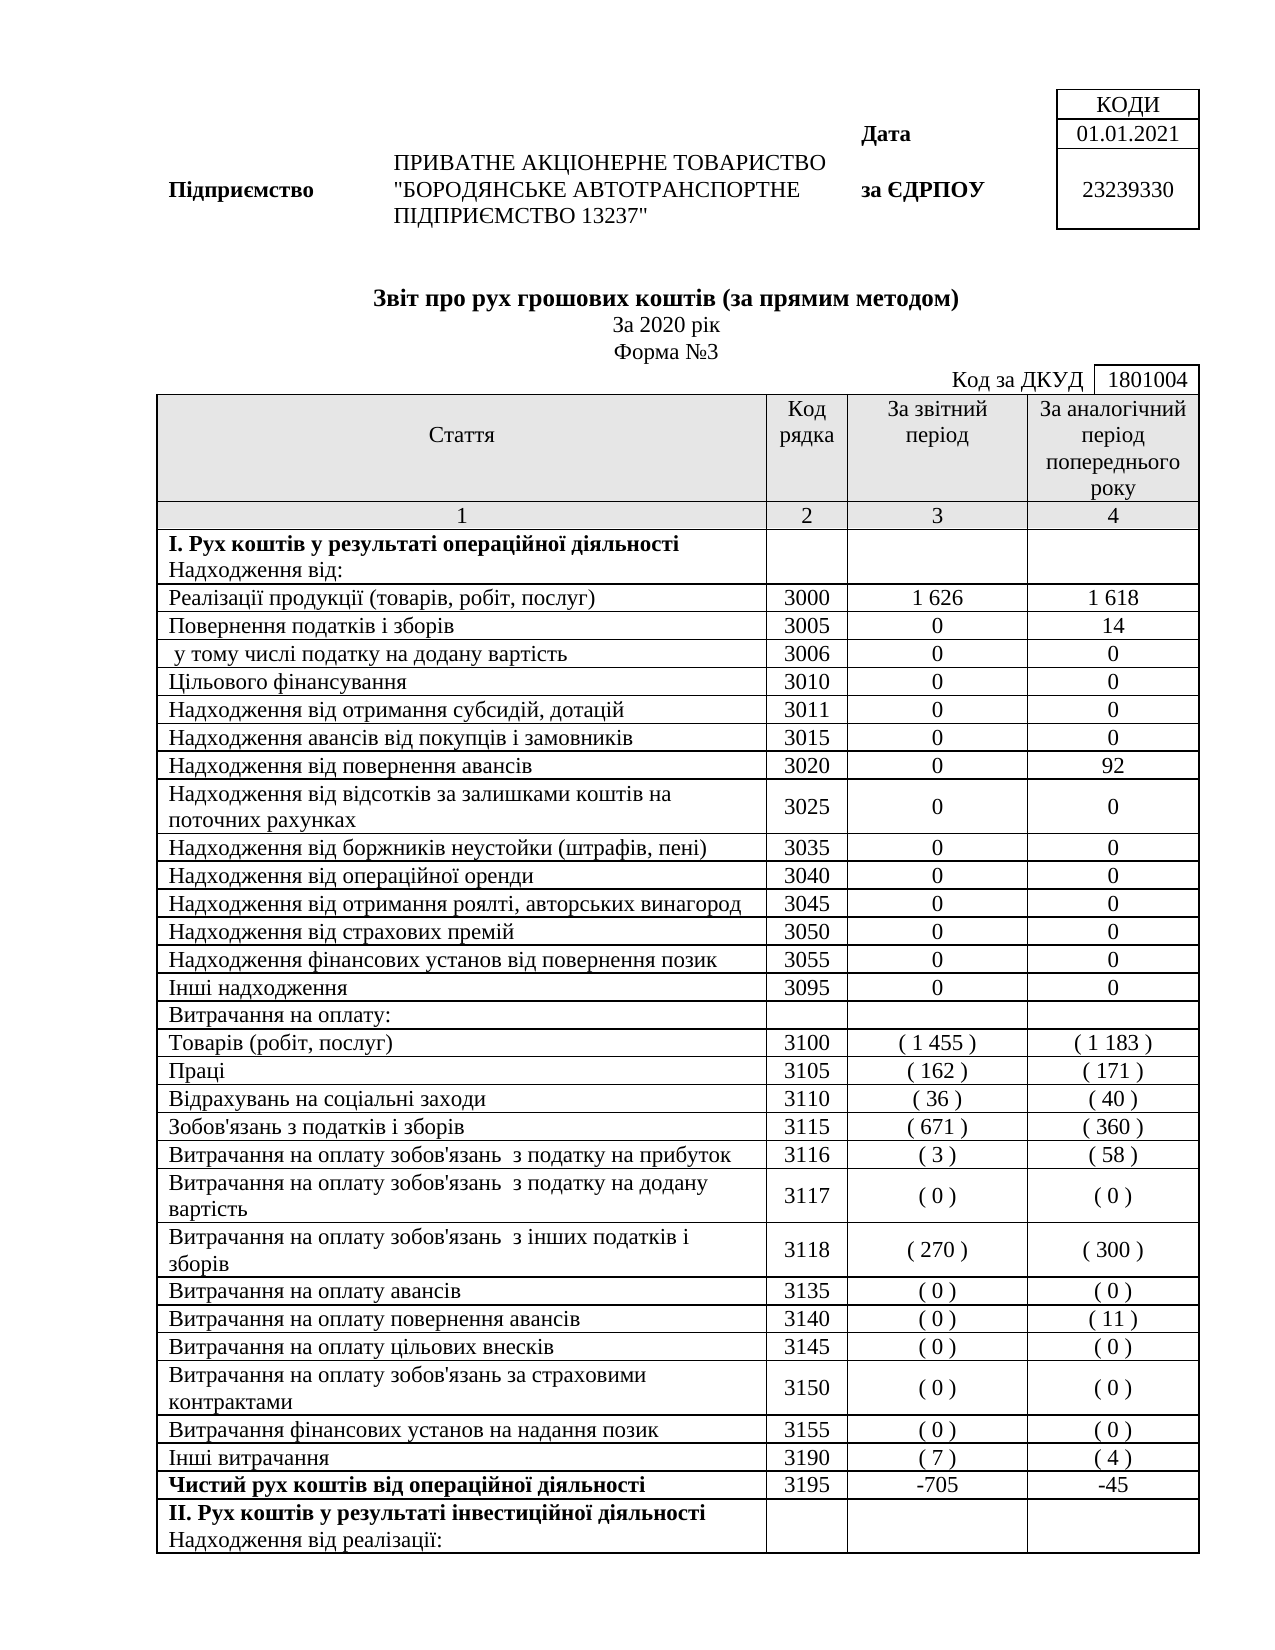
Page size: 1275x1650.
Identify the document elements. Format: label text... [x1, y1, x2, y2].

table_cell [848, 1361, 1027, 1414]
table_cell 14 [1028, 612, 1198, 639]
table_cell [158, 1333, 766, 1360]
table_cell 0 [848, 890, 1027, 916]
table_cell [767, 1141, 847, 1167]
table_cell 3025 [767, 780, 847, 832]
table_cell За звітний період [848, 395, 1027, 501]
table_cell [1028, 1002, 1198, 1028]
table_cell 3010 [767, 668, 847, 694]
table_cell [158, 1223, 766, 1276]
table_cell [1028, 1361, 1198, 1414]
table_header 1801004 [1095, 366, 1198, 394]
table_cell 3035 [767, 834, 847, 860]
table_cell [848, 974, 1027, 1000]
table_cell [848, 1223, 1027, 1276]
table_cell Надходження фінансових установ від повернення позик [158, 946, 766, 972]
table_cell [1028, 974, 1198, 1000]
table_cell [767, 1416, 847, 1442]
table_cell 0 [1028, 668, 1198, 694]
table_cell 3 [848, 502, 1027, 528]
table_cell Реалізації продукції (товарів, робіт, послуг) [158, 585, 766, 611]
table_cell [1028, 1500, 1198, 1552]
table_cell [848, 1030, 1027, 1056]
table_cell 2 [767, 502, 847, 528]
table_cell 3040 [767, 862, 847, 888]
table_cell Надходження від відсотків за залишками коштів на поточних рахунках [158, 780, 766, 832]
table_cell I. Рух коштів у результаті операційної діяльності Надходження від: [158, 530, 766, 583]
table_cell 0 [848, 612, 1027, 639]
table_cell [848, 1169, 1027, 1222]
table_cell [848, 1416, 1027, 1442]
table_cell 0 [848, 862, 1027, 888]
table_cell Надходження від повернення авансів [158, 752, 766, 778]
table_cell у тому числі податку на додану вартість [158, 640, 766, 667]
table_header КОДИ [1058, 90, 1198, 118]
table_cell 0 [1028, 696, 1198, 722]
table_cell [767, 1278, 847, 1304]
table_cell Надходження від отримання роялті, авторських винагород [158, 890, 766, 916]
table_cell 0 [1028, 724, 1198, 750]
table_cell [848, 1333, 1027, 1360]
table_cell Повернення податків і зборів [158, 612, 766, 639]
table_cell Цільового фінансування [158, 668, 766, 694]
table_cell 0 [848, 640, 1027, 667]
table_cell 01.01.2021 [1058, 120, 1198, 148]
table_cell 0 [848, 696, 1027, 722]
table_cell 3005 [767, 612, 847, 639]
table_header Код за ДКУД [938, 364, 1094, 394]
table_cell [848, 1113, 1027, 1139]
table_cell 3015 [767, 724, 847, 750]
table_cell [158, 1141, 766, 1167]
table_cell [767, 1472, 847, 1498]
table_cell 0 [1028, 780, 1198, 832]
table_cell 1 618 [1028, 585, 1198, 611]
table_cell [767, 530, 847, 583]
table_cell 0 [1028, 918, 1198, 944]
table_cell за ЄДРПОУ [850, 148, 1056, 228]
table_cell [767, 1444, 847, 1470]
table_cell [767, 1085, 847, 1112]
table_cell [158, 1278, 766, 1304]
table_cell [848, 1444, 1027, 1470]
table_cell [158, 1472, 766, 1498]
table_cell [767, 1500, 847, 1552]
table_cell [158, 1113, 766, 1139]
table_cell Інші надходження [158, 974, 766, 1000]
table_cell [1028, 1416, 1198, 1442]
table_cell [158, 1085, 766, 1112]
table_cell 4 [1028, 502, 1198, 528]
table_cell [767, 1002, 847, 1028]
table_cell 23239330 [1058, 149, 1198, 228]
table_cell 3095 [767, 974, 847, 1000]
table_cell 3020 [767, 752, 847, 778]
table_cell 1 626 [848, 585, 1027, 611]
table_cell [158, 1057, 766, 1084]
table_cell 0 [848, 668, 1027, 694]
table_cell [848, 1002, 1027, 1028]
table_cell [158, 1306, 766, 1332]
text За 2020 рік [146, 311, 1186, 338]
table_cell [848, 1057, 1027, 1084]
table_cell Дата [850, 118, 1056, 148]
table_cell Надходження авансів від покупців і замовників [158, 724, 766, 750]
table_cell 92 [1028, 752, 1198, 778]
table_cell 0 [1028, 834, 1198, 860]
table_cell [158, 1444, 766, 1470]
table_cell 3045 [767, 890, 847, 916]
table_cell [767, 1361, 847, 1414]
table_cell Підприємство [157, 148, 382, 228]
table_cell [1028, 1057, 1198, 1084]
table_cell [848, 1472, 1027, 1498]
table_cell За аналогічний період попереднього року [1028, 395, 1198, 501]
table_cell 0 [1028, 862, 1198, 888]
table_cell Надходження від операційної оренди [158, 862, 766, 888]
table_cell 0 [848, 752, 1027, 778]
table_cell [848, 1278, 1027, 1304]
table_cell 0 [1028, 946, 1198, 972]
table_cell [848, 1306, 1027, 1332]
table_cell 1 [158, 502, 766, 528]
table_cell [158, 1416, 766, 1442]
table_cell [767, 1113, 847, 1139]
table_cell Код рядка [767, 395, 847, 501]
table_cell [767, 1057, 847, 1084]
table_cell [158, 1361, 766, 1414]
table_cell 0 [848, 834, 1027, 860]
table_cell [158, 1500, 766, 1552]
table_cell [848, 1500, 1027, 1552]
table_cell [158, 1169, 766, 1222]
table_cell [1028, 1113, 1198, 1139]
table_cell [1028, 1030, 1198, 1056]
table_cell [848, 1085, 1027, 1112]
table_cell [1028, 530, 1198, 583]
table_cell 0 [848, 946, 1027, 972]
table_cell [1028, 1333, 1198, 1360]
table_cell Надходження від страхових премій [158, 918, 766, 944]
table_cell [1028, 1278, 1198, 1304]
table_cell Стаття [158, 395, 766, 501]
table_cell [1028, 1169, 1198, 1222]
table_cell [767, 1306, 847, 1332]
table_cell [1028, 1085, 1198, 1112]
table_cell 0 [848, 780, 1027, 832]
text Звіт про рух грошових коштів (за прямим методом) [146, 283, 1186, 311]
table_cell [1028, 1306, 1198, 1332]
text Форма №3 [146, 338, 1186, 364]
table_cell 0 [848, 724, 1027, 750]
table_cell 3006 [767, 640, 847, 667]
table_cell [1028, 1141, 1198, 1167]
table_cell 3011 [767, 696, 847, 722]
table_cell Надходження від боржників неустойки (штрафів, пені) [158, 834, 766, 860]
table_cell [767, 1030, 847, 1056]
table_cell Надходження від отримання субсидій, дотацій [158, 696, 766, 722]
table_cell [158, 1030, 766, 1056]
table_cell 0 [1028, 640, 1198, 667]
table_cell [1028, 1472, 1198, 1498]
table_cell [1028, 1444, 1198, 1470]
table_cell [848, 530, 1027, 583]
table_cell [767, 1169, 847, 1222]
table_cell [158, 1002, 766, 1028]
table_cell 3050 [767, 918, 847, 944]
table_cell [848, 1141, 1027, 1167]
table_cell 3000 [767, 585, 847, 611]
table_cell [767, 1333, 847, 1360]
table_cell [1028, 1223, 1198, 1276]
table_cell 0 [848, 918, 1027, 944]
table_cell 3055 [767, 946, 847, 972]
table_cell 0 [1028, 890, 1198, 916]
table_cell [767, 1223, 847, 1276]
table_cell ПРИВАТНЕ АКЦIОНЕРНЕ ТОВАРИСТВО "БОРОДЯНСЬКЕ АВТОТРАНСПОРТНЕ ПIДПРИЄМСТВО 13237" [382, 148, 850, 228]
